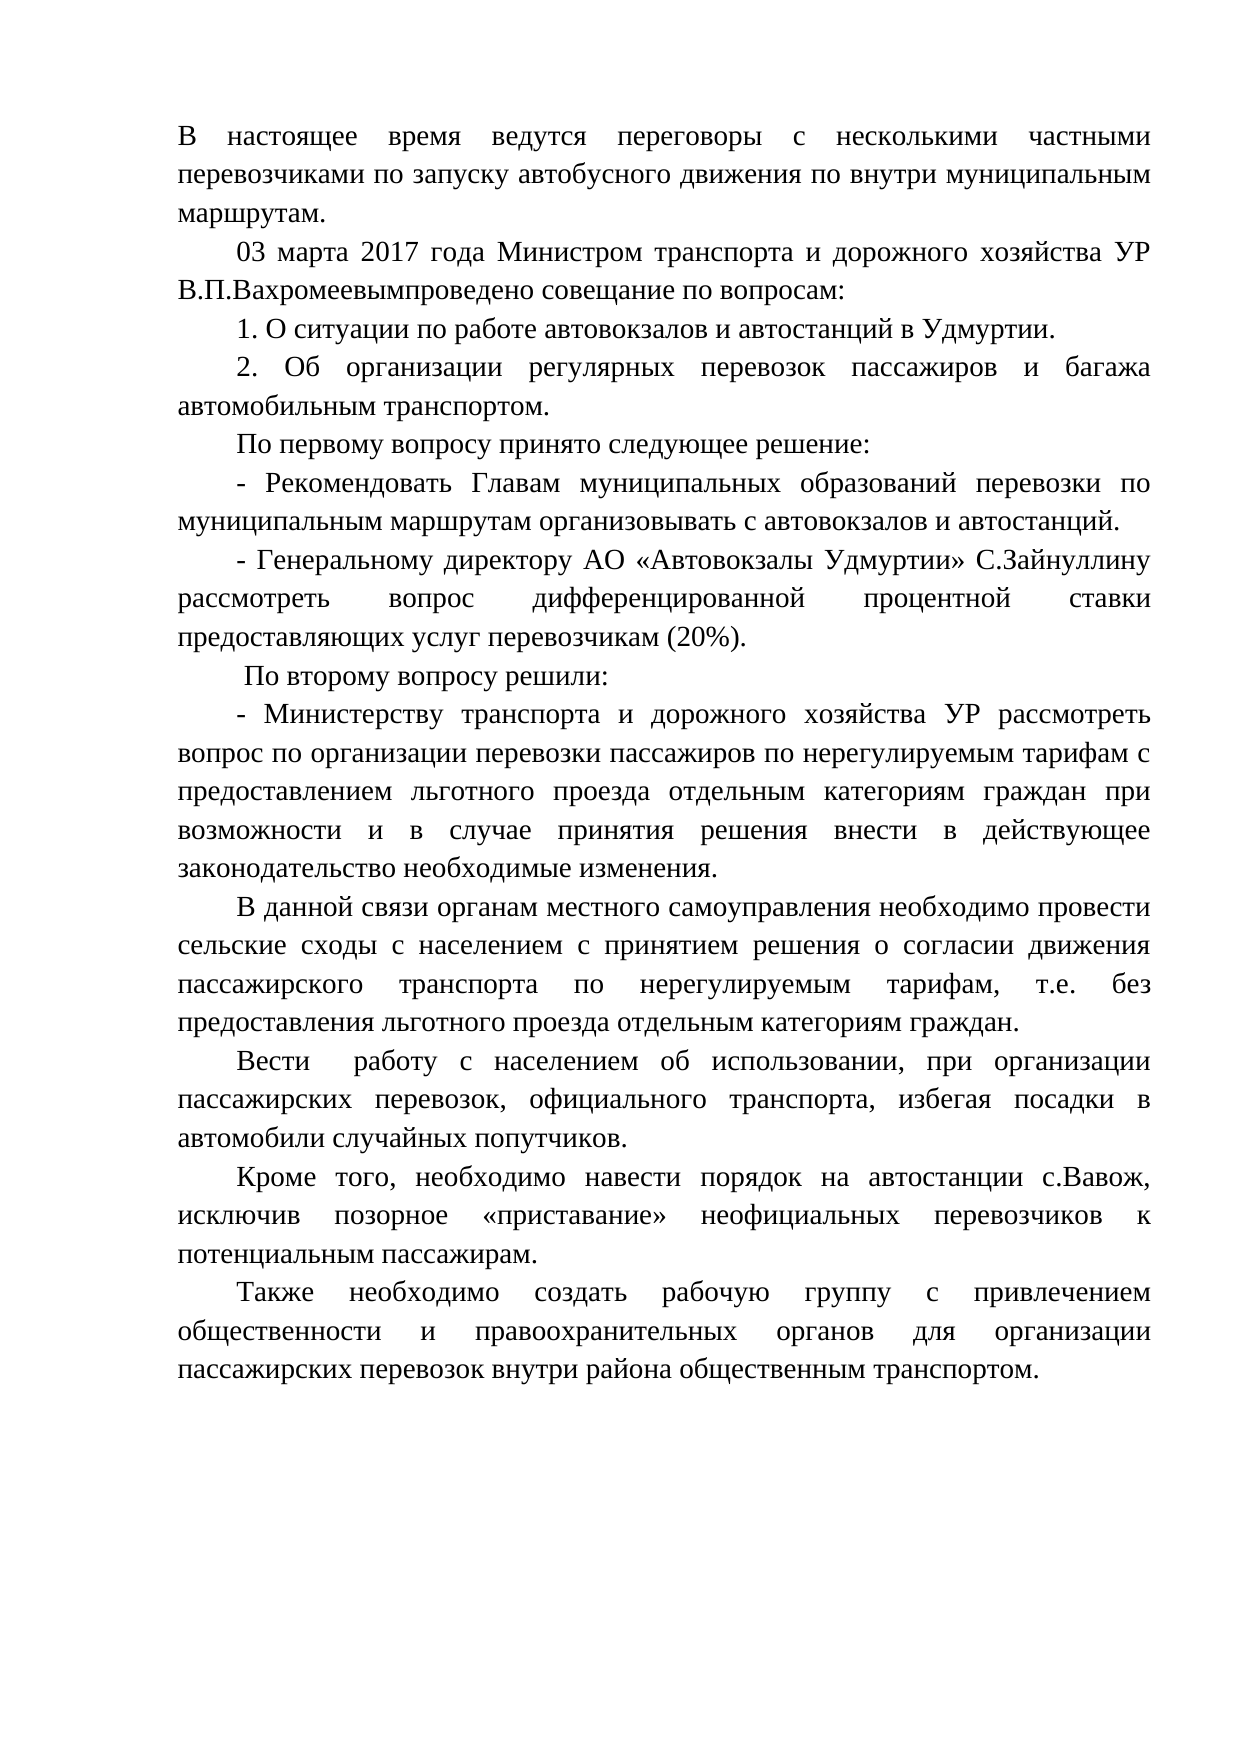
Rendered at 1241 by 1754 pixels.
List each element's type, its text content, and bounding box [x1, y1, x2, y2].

text Кроме того, необходимо навести порядок на автостанции с.Вавож, исключив позорное «приставание» неофициальных перевозчиков к потенциальным пассажирам. [177, 1159, 1152, 1269]
text - Рекомендовать Главам муниципальных образований перевозки по муниципальным маршрутам организовывать с автовокзалов и автостанций. [177, 465, 1152, 537]
text По второму вопросу решили: [177, 658, 1152, 691]
text Также необходимо создать рабочую группу с привлечением общественности и правоохранительных органов для организации пассажирских перевозок внутри района общественным транспортом. [177, 1274, 1152, 1385]
text 03 марта 2017 года Министром транспорта и дорожного хозяйства УР В.П.Вахромеевымпроведено совещание по вопросам: [177, 234, 1152, 306]
text 2. Об организации регулярных перевозок пассажиров и багажа автомобильным транспортом. [177, 349, 1152, 421]
text - Министерству транспорта и дорожного хозяйства УР рассмотреть вопрос по организации перевозки пассажиров по нерегулируемым тарифам с предоставлением льготного проезда отдельным категориям граждан при возможности и в случае принятия решения внести в действующее законодательство необходимые изменения. [177, 696, 1152, 884]
text - Генеральному директору АО «Автовокзалы Удмуртии» С.Зайнуллину рассмотреть вопрос дифференцированной процентной ставки предоставляющих услуг перевозчикам (20%). [177, 542, 1152, 653]
text По первому вопросу принято следующее решение: [177, 426, 1152, 460]
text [177, 118, 1152, 229]
text 1. О ситуации по работе автовокзалов и автостанций в Удмуртии. [177, 311, 1152, 344]
text Вести работу с населением об использовании, при организации пассажирских перевозок, официального транспорта, избегая посадки в автомобили случайных попутчиков. [177, 1043, 1152, 1154]
text В данной связи органам местного самоуправления необходимо провести сельские сходы с населением с принятием решения о согласии движения пассажирского транспорта по нерегулируемым тарифам, т.е. без предоставления льготного проезда отдельным категориям граждан. [177, 889, 1152, 1038]
